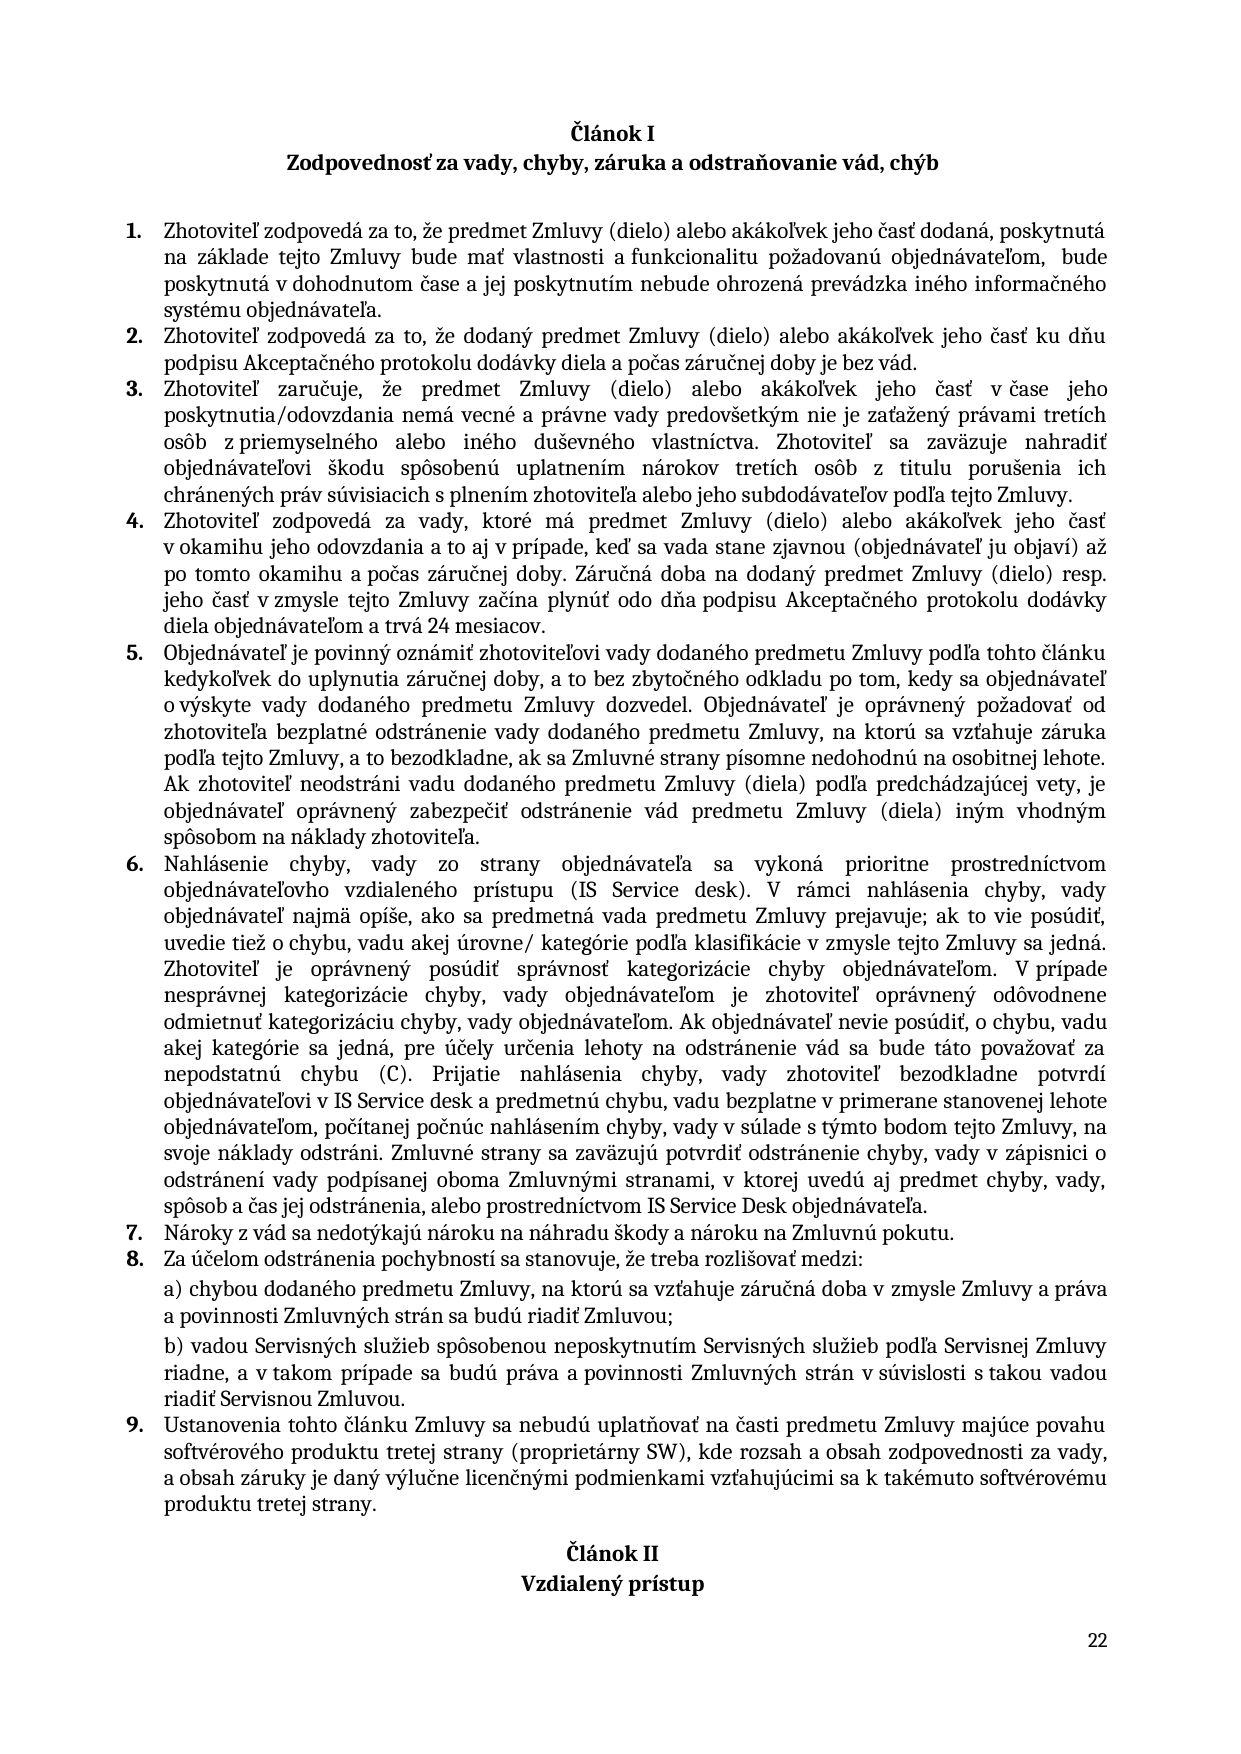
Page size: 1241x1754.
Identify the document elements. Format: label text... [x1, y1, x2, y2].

subtitle Vzdialený prístup [118, 1567, 1107, 1597]
list Ustanovenia tohto článku Zmluvy sa nebudú uplatňovať na časti predmetu Zmluvy majúce povahu softvérového produktu tretej strany (proprietárny SW), kde rozsah a obsah zodpovednosti za vady, a obsah záruky je daný výlučne licenčnými podmienkami vzťahujúcimi sa k takémuto softvérovému produktu tretej strany. [126, 1412, 1107, 1517]
text b) vadou Servisných služieb spôsobenou neposkytnutím Servisných služieb podľa Servisnej Zmluvy riadne, a v takom prípade sa budú práva a povinnosti Zmluvných strán v súvislosti s takou vadou riadiť Servisnou Zmluvou. [163, 1333, 1107, 1412]
list Zhotoviteľ zaručuje, že predmet Zmluvy (dielo) alebo akákoľvek jeho časť v čase jeho poskytnutia/odovzdania nemá vecné a právne vady predovšetkým nie je zaťažený právami tretích osôb z priemyselného alebo iného duševného vlastníctva. Zhotoviteľ sa zaväzuje nahradiť objednávateľovi škodu spôsobenú uplatnením nárokov tretích osôb z titulu porušenia ich chránených práv súvisiacich s plnením zhotoviteľa alebo jeho subdodávateľov podľa tejto Zmluvy. [126, 376, 1107, 508]
list Zhotoviteľ zodpovedá za to, že dodaný predmet Zmluvy (dielo) alebo akákoľvek jeho časť ku dňu podpisu Akceptačného protokolu dodávky diela a počas záručnej doby je bez vád. [126, 323, 1107, 376]
list Zhotoviteľ zodpovedá za vady, ktoré má predmet Zmluvy (dielo) alebo akákoľvek jeho časť v okamihu jeho odovzdania a to aj v prípade, keď sa vada stane zjavnou (objednávateľ ju objaví) až po tomto okamihu a počas záručnej doby. Záručná doba na dodaný predmet Zmluvy (dielo) resp. jeho časť v zmysle tejto Zmluvy začína plynúť odo dňa podpisu Akceptačného protokolu dodávky diela objednávateľom a trvá 24 mesiacov. [126, 508, 1107, 639]
list Nároky z vád sa nedotýkajú nároku na náhradu škody a nároku na Zmluvnú pokutu. [126, 1219, 1107, 1246]
list Objednávateľ je povinný oznámiť zhotoviteľovi vady dodaného predmetu Zmluvy podľa tohto článku kedykoľvek do uplynutia záručnej doby, a to bez zbytočného odkladu po tom, kedy sa objednávateľ o výskyte vady dodaného predmetu Zmluvy dozvedel. Objednávateľ je oprávnený požadovať od zhotoviteľa bezplatné odstránenie vady dodaného predmetu Zmluvy, na ktorú sa vzťahuje záruka podľa tejto Zmluvy, a to bezodkladne, ak sa Zmluvné strany písomne nedohodnú na osobitnej lehote. Ak zhotoviteľ neodstráni vadu dodaného predmetu Zmluvy (diela) podľa predchádzajúcej vety, je objednávateľ oprávnený zabezpečiť odstránenie vád predmetu Zmluvy (diela) iným vhodným spôsobom na náklady zhotoviteľa. [126, 639, 1107, 850]
list Zhotoviteľ zodpovedá za to, že predmet Zmluvy (dielo) alebo akákoľvek jeho časť dodaná, poskytnutá na základe tejto Zmluvy bude mať vlastnosti a funkcionalitu požadovanú objednávateľom, bude poskytnutá v dohodnutom čase a jej poskytnutím nebude ohrozená prevádzka iného informačného systému objednávateľa. [126, 218, 1107, 323]
subtitle Článok I [118, 118, 1107, 147]
text a) chybou dodaného predmetu Zmluvy, na ktorú sa vzťahuje záručná doba v zmysle Zmluvy a práva a povinnosti Zmluvných strán sa budú riadiť Zmluvou; [163, 1276, 1107, 1329]
subtitle Zodpovednosť za vady, chyby, záruka a odstraňovanie vád, chýb [118, 147, 1107, 177]
list Za účelom odstránenia pochybností sa stanovuje, že treba rozlišovať medzi: [126, 1246, 1107, 1272]
subtitle Článok II [118, 1538, 1107, 1567]
list Nahlásenie chyby, vady zo strany objednávateľa sa vykoná prioritne prostredníctvom objednávateľovho vzdialeného prístupu (IS Service desk). V rámci nahlásenia chyby, vady objednávateľ najmä opíše, ako sa predmetná vada predmetu Zmluvy prejavuje; ak to vie posúdiť, uvedie tiež o chybu, vadu akej úrovne/ kategórie podľa klasifikácie v zmysle tejto Zmluvy sa jedná. Zhotoviteľ je oprávnený posúdiť správnosť kategorizácie chyby objednávateľom. V prípade nesprávnej kategorizácie chyby, vady objednávateľom je zhotoviteľ oprávnený odôvodnene odmietnuť kategorizáciu chyby, vady objednávateľom. Ak objednávateľ nevie posúdiť, o chybu, vadu akej kategórie sa jedná, pre účely určenia lehoty na odstránenie vád sa bude táto považovať za nepodstatnú chybu (C). Prijatie nahlásenia chyby, vady zhotoviteľ bezodkladne potvrdí objednávateľovi v IS Service desk a predmetnú chybu, vadu bezplatne v primerane stanovenej lehote objednávateľom, počítanej počnúc nahlásením chyby, vady v súlade s týmto bodom tejto Zmluvy, na svoje náklady odstráni. Zmluvné strany sa zaväzujú potvrdiť odstránenie chyby, vady v zápisnici o odstránení vady podpísanej oboma Zmluvnými stranami, v ktorej uvedú aj predmet chyby, vady, spôsob a čas jej odstránenia, alebo prostredníctvom IS Service Desk objednávateľa. [126, 850, 1107, 1219]
